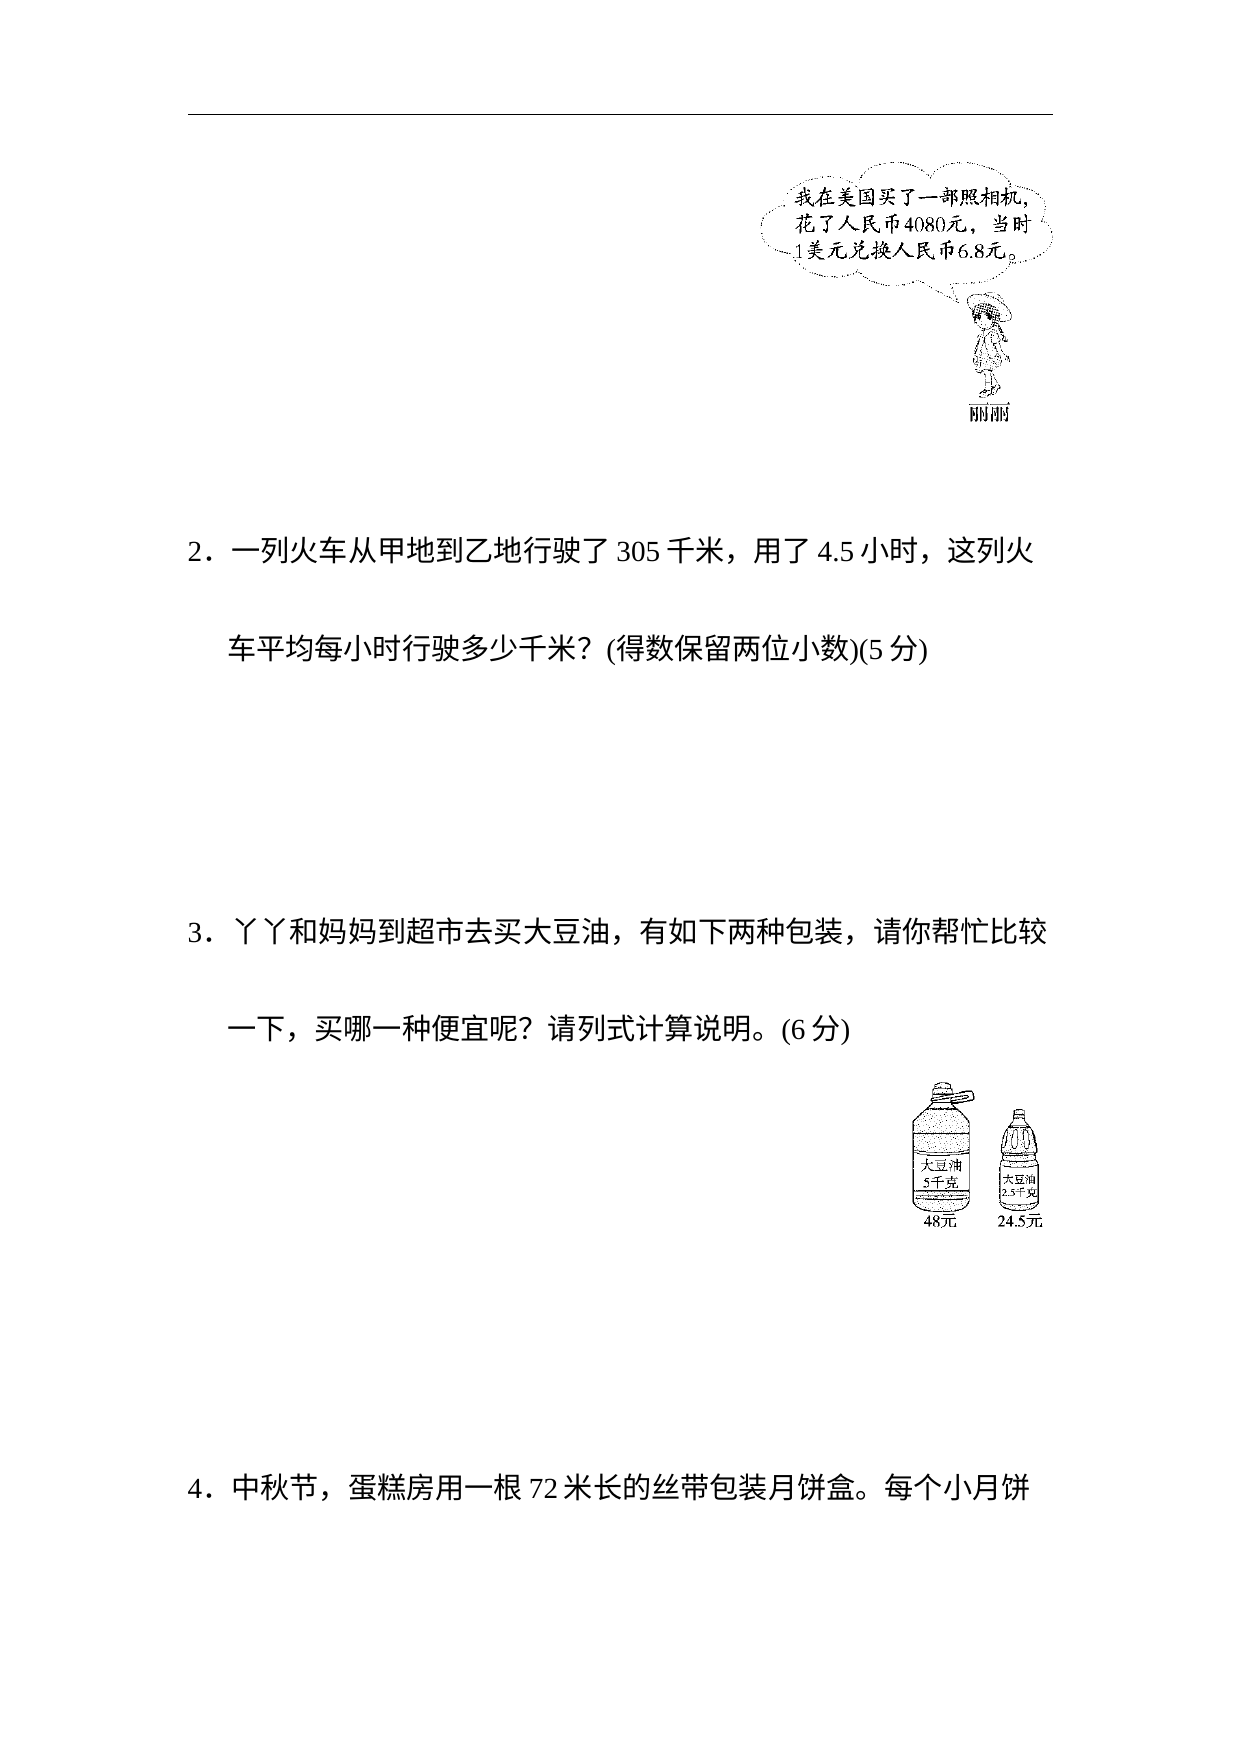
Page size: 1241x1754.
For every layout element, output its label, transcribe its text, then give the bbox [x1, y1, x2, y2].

picture [760, 162, 1053, 426]
text 2．一列火车从甲地到乙地行驶了305千米，用了4.5小时，这列火车平均每小时行驶多少千米？(得数保留两位小数)(5分) [187, 516, 1053, 679]
picture [902, 1080, 1053, 1231]
text 3．丫丫和妈妈到超市去买大豆油，有如下两种包装，请你帮忙比较一下，买哪一种便宜呢？请列式计算说明。(6分) [187, 897, 1053, 1059]
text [187, 1453, 1053, 1518]
